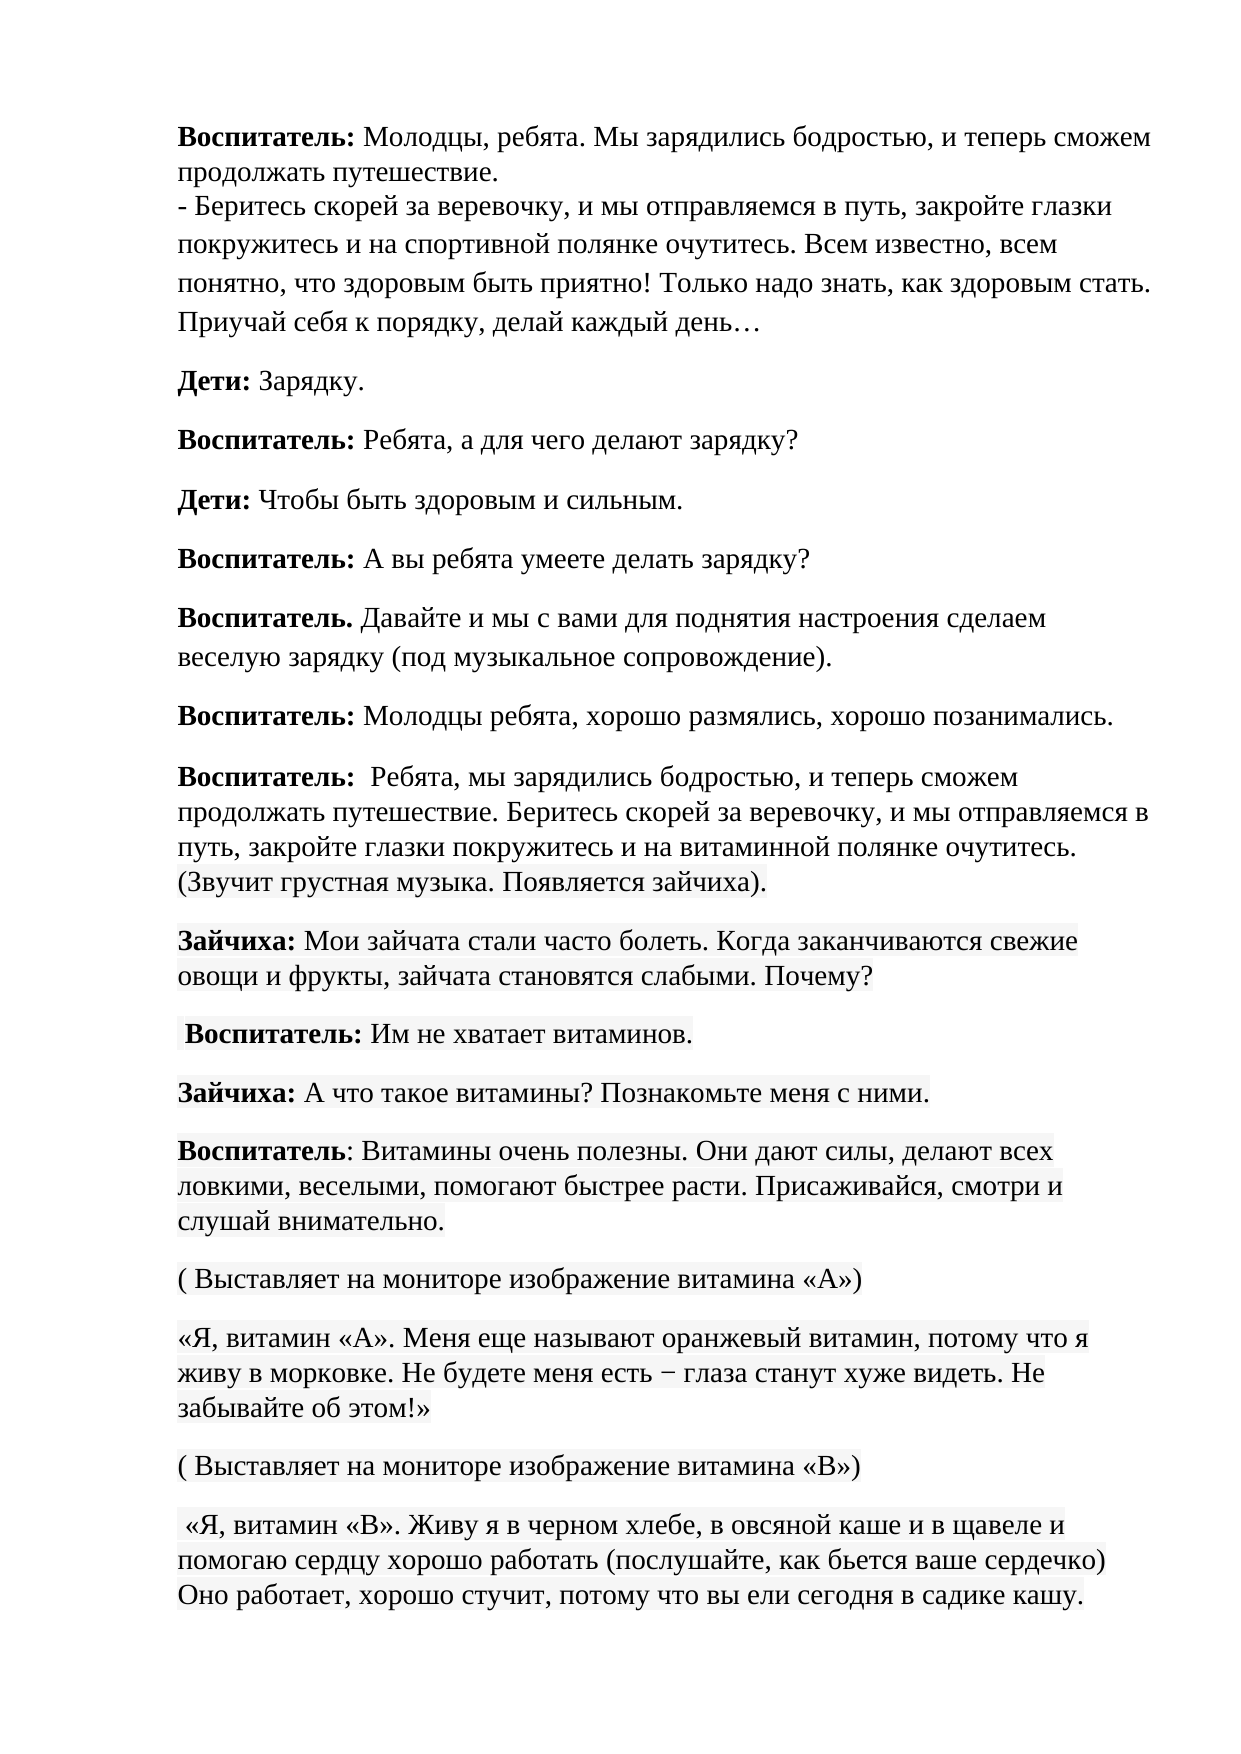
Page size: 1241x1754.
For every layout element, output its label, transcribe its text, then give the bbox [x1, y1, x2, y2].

text ( Выставляет на мониторе изображение витамина «А») [177, 1260, 1152, 1295]
text Воспитатель: Им не хватает витаминов. [177, 1015, 1152, 1050]
text Дети: Чтобы быть здоровым и сильным. [177, 482, 1152, 515]
text Воспитатель: Молодцы, ребята. Мы зарядились бодростью, и теперь сможем продолжать путешествие. [177, 118, 1152, 188]
text «Я, витамин «А». Меня еще называют оранжевый витамин, потому что я живу в морковке. Не будете меня есть − глаза станут хуже видеть. Не забывайте об этом!» [177, 1318, 1152, 1423]
text Воспитатель: Ребята, а для чего делают зарядку? [177, 422, 1152, 456]
text Воспитатель: Молодцы ребята, хорошо размялись, хорошо позанимались. [177, 698, 1152, 732]
text «Я, витамин «В». Живу я в черном хлебе, в овсяной каше и в щавеле и помогаю сердцу хорошо работать (послушайте, как бьется ваше сердечко) Оно работает, хорошо стучит, потому что вы ели сегодня в садике кашу. [177, 1505, 1152, 1610]
text (Звучит грустная музыка. Появляется зайчиха). [177, 863, 1152, 898]
text Воспитатель: Ребята, мы зарядились бодростью, и теперь сможем продолжать путешествие. Беритесь скорей за веревочку, и мы отправляемся в путь, закройте глазки покружитесь и на витаминной полянке очутитесь. [177, 758, 1152, 863]
text Воспитатель. Давайте и мы с вами для поднятия настроения сделаем веселую зарядку (под музыкальное сопровождение). [177, 601, 1152, 673]
text Воспитатель: А вы ребята умеете делать зарядку? [177, 541, 1152, 575]
text Зайчиха: Мои зайчата стали часто болеть. Когда заканчиваются свежие овощи и фрукты, зайчата становятся слабыми. Почему? [177, 921, 1152, 991]
text ( Выставляет на мониторе изображение витамина «В») [177, 1447, 1152, 1482]
text Воспитатель: Витамины очень полезны. Они дают силы, делают всех ловкими, веселыми, помогают быстрее расти. Присаживайся, смотри и слушай внимательно. [177, 1132, 1152, 1237]
text Дети: Зарядку. [177, 363, 1152, 397]
text Зайчиха: А что такое витамины? Познакомьте меня с ними. [177, 1073, 1152, 1108]
text - Беритесь скорей за веревочку, и мы отправляемся в путь, закройте глазки покружитесь и на спортивной полянке очутитесь. Всем известно, всем понятно, что здоровым быть приятно! Только надо знать, как здоровым стать. Приучай себя к порядку, делай каждый день… [177, 188, 1152, 337]
